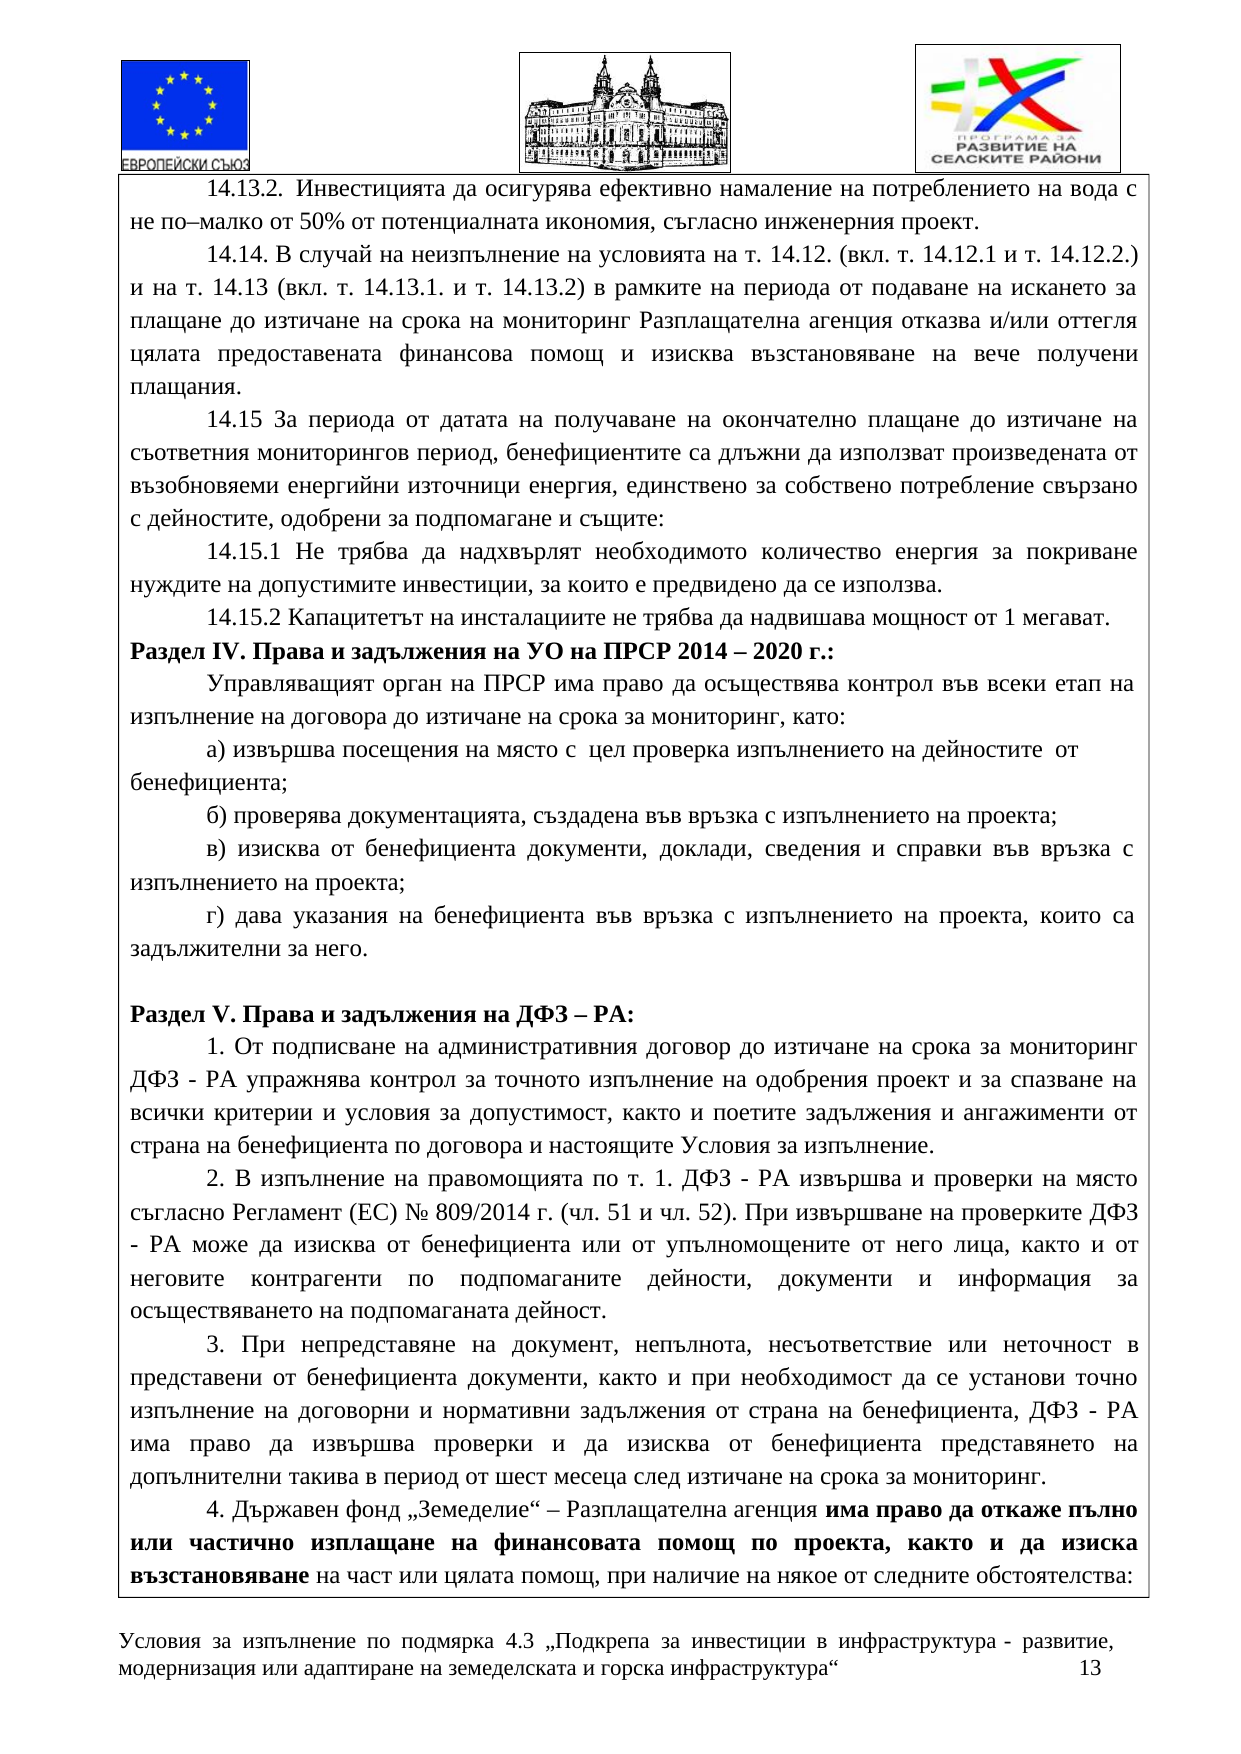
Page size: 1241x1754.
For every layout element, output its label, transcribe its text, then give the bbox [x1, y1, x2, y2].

picture [916, 45, 1120, 172]
picture [122, 61, 249, 170]
list Инвестицията да осигурява ефективно намаление на потреблението на вода с не по–малко от 50% от потенциалната икономия, съгласно инженерния проект. [130, 173, 1138, 234]
list Капацитетът на инсталациите не трябва да надвишава мощност от 1 мегават. [206, 602, 1161, 631]
subtitle Раздел IV. Права и задължения на УО на ПРСР 2014 – 2020 г.: [130, 636, 1161, 665]
list В изпълнение на правомощията по т. 1. ДФЗ - РА извършва и проверки на място съгласно Регламент (ЕС) № 809/2014 г. (чл. 51 и чл. 52). При извършване на проверките ДФЗ - РА може да изисква от бенефициента или от упълномощените от него лица, както и от неговите контрагенти по подпомаганите дейности, документи и информация за осъществяването на подпомаганата дейност. [130, 1163, 1139, 1324]
text б) проверява документацията, създадена във връзка с изпълнението на проекта; [206, 801, 1161, 829]
text г) дава указания на бенефициента във връзка с изпълнението на проекта, които са задължителни за него. [130, 900, 1161, 962]
list От подписване на административния договор до изтичане на срока за мониторинг ДФЗ - РА упражнява контрол за точното изпълнение на одобрения проект и за спазване на всички критерии и условия за допустимост, както и поетите задължения и ангажименти от страна на бенефициента по договора и настоящите Условия за изпълнение. [130, 1031, 1139, 1159]
list Държавен фонд „Земеделие“ – Разплащателна агенция има право да откаже пълно или частично изплащане на финансовата помощ по проекта, както и да изиска възстановяване на част или цялата помощ, при наличие на някое от следните обстоятелства: [130, 1494, 1138, 1589]
list Не трябва да надхвърлят необходимото количество енергия за покриване нуждите на допустимите инвестиции, за които е предвидено да се използва. [130, 536, 1138, 598]
text а) извършва посещения на място с цел проверка изпълнението на дейностите от бенефициента; [130, 734, 1161, 796]
list При непредставяне на документ, непълнота, несъответствие или неточност в представени от бенефициента документи, както и при необходимост да се установи точно изпълнение на договорни и нормативни задължения от страна на бенефициента, ДФЗ - РА има право да извършва проверки и да изисква от бенефициента представянето на допълнителни такива в период от шест месеца след изтичане на срока за мониторинг. [130, 1329, 1139, 1489]
picture [520, 53, 730, 172]
list В случай на неизпълнение на условията на т. 14.12. (вкл. т. 14.12.1 и т. 14.12.2.) и на т. 14.13 (вкл. т. 14.13.1. и т. 14.13.2) в рамките на периода от подаване на искането за плащане до изтичане на срока на мониторинг Разплащателна агенция отказва и/или оттегля цялата предоставената финансова помощ и изисква възстановяване на вече получени плащания. [130, 239, 1139, 399]
list За периода от датата на получаване на окончателно плащане до изтичане на съответния мониторингов период, бенефициентите са длъжни да използват произведената от възобновяеми енергийни източници енергия, единствено за собствено потребление свързано с дейностите, одобрени за подпомагане и същите: [130, 404, 1138, 532]
text в) изисква от бенефициента документи, доклади, сведения и справки във връзка с изпълнението на проекта; [130, 833, 1161, 895]
text Управляващият орган на ПРСР има право да осъществява контрол във всеки етап на изпълнение на договора до изтичане на срока за мониторинг, като: [130, 668, 1161, 730]
subtitle Раздел V. Права и задължения на ДФЗ – РА: [130, 999, 1161, 1027]
